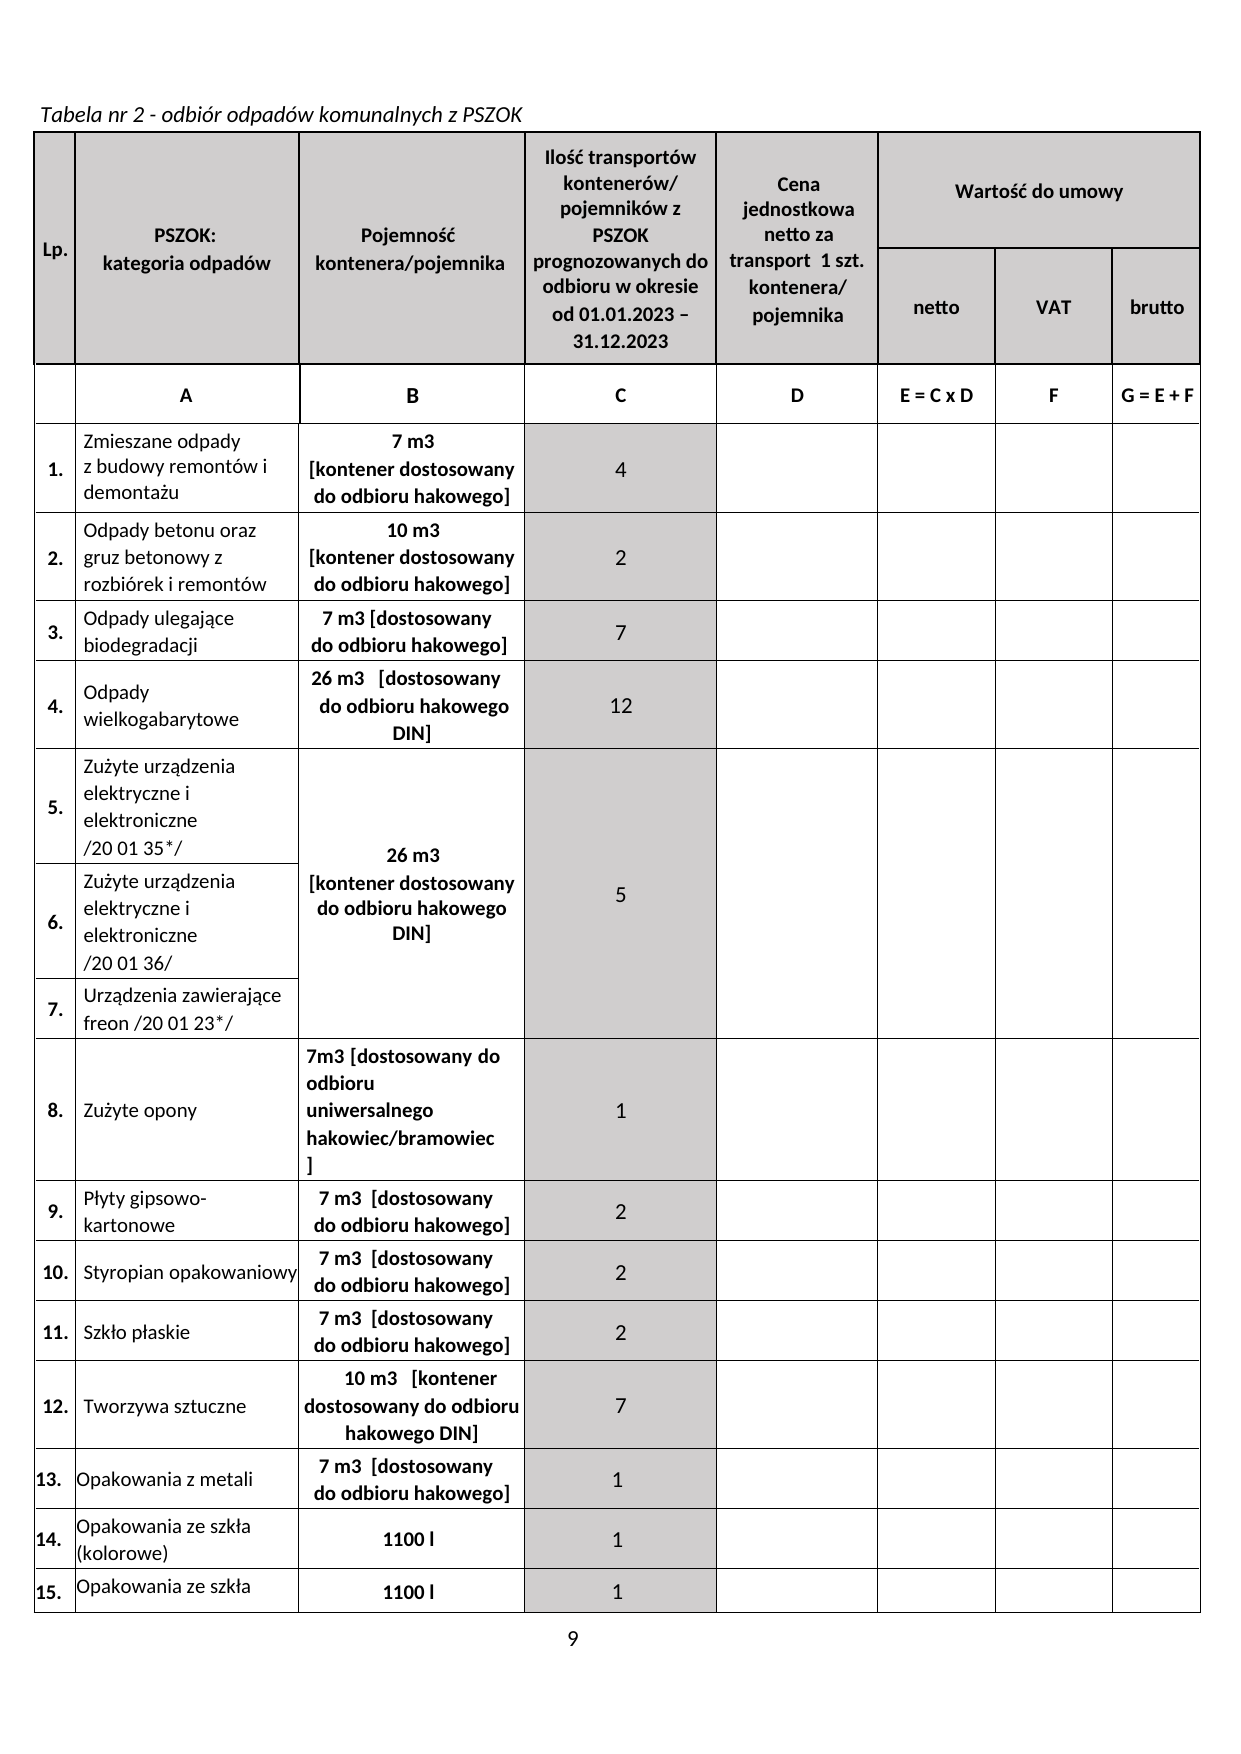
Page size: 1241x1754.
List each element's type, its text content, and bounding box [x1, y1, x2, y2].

table_cell [996, 749, 1112, 1038]
table_cell netto [879, 249, 994, 363]
table_cell [878, 1181, 995, 1240]
table_cell [1113, 1448, 1200, 1508]
table_cell 9. [35, 1181, 75, 1240]
table_cell [717, 424, 877, 512]
table_cell 2 [525, 1301, 716, 1360]
table_header Cena jednostkowa netto za transport 1 szt. kontenera/ pojemnika [717, 133, 877, 363]
table_cell 2 [525, 1181, 716, 1240]
table_cell 7 [525, 1361, 716, 1448]
table_cell [878, 1039, 995, 1180]
table_cell 1100 l [299, 1509, 524, 1568]
table_cell Odpady ulegające biodegradacji [76, 601, 298, 660]
table_cell [996, 601, 1112, 660]
table_cell 6. [35, 864, 75, 977]
table_cell [996, 1039, 1112, 1180]
table_header Lp. [35, 133, 74, 363]
table_cell 10. [35, 1241, 75, 1300]
table_cell [878, 1449, 995, 1508]
table_cell 7 m3 [dostosowany do odbioru hakowego] [299, 601, 524, 660]
table_cell [1113, 1240, 1200, 1300]
table_cell Zużyte opony [76, 1039, 298, 1180]
table_cell [878, 513, 995, 600]
table_cell 5. [35, 749, 75, 863]
table_cell 1100 l [299, 1569, 524, 1612]
table_cell Odpady wielkogabarytowe [76, 661, 298, 748]
table_cell B [301, 365, 524, 423]
table_cell A [76, 365, 299, 423]
table_cell 13. [35, 1449, 75, 1508]
table_cell [1113, 660, 1200, 748]
table_cell [1113, 1360, 1200, 1448]
table_cell Zużyte urządzenia elektryczne i elektroniczne /20 01 36/ [76, 864, 298, 977]
table_cell [878, 1301, 995, 1360]
table_cell [996, 1301, 1112, 1360]
table_cell Tworzywa sztuczne [76, 1361, 298, 1448]
table_cell [878, 661, 995, 748]
table_cell 26 m3 [kontener dostosowany do odbioru hakowego DIN] [299, 749, 524, 1038]
table_cell [878, 1241, 995, 1300]
table_cell 2. [35, 513, 75, 600]
table_cell [878, 601, 995, 660]
table_cell brutto [1113, 249, 1199, 363]
table_cell Zużyte urządzenia elektryczne i elektroniczne /20 01 35*/ [76, 749, 298, 863]
table_cell [35, 364, 75, 423]
table_cell 7m3 [dostosowany do odbioru uniwersalnego hakowiec/bramowiec] [299, 1039, 524, 1180]
table_cell 1 [525, 1039, 716, 1180]
table_cell [996, 424, 1112, 512]
table_cell Opakowania z metali [76, 1449, 298, 1508]
table_cell [878, 1361, 995, 1448]
table_cell 1 [525, 1509, 716, 1568]
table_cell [76, 1569, 298, 1612]
table_cell [717, 1241, 877, 1300]
table_cell 2 [525, 1241, 716, 1300]
table_cell F [996, 365, 1112, 423]
table_cell VAT [996, 249, 1111, 363]
table_cell [1113, 1180, 1200, 1240]
table_cell [996, 1449, 1112, 1508]
table_cell [717, 749, 877, 1038]
table_cell [717, 1301, 877, 1360]
table_cell 2 [525, 513, 716, 600]
table_header PSZOK: kategoria odpadów [76, 133, 298, 363]
table_cell Opakowania ze szkła (kolorowe) [76, 1509, 298, 1568]
table_cell E = C x D [878, 365, 995, 423]
table_cell 10 m3 [kontener dostosowany do odbioru hakowego] [299, 513, 524, 600]
table_cell Zmieszane odpady z budowy remontów i demontażu [76, 424, 298, 512]
table_cell 5 [525, 749, 716, 1038]
table_cell 7 m3 [dostosowany do odbioru hakowego] [299, 1241, 524, 1300]
table_cell [1113, 748, 1200, 1038]
table_cell 7 m3 [dostosowany do odbioru hakowego] [299, 1301, 524, 1360]
table_cell [996, 1241, 1112, 1300]
table_cell [1113, 600, 1200, 660]
table_cell [717, 1509, 877, 1568]
table_cell [878, 1569, 995, 1612]
table_cell [1113, 1508, 1200, 1568]
table_cell Płyty gipsowo-kartonowe [76, 1181, 298, 1240]
table_cell 7 m3 [dostosowany do odbioru hakowego] [299, 1449, 524, 1508]
table_cell Szkło płaskie [76, 1301, 298, 1360]
table_cell [717, 513, 877, 600]
table_cell 10 m3 [kontener dostosowany do odbioru hakowego DIN] [299, 1361, 524, 1448]
table_cell 12. [35, 1361, 75, 1448]
table_cell 12 [525, 661, 716, 748]
table_cell Styropian opakowaniowy [76, 1241, 298, 1300]
table_cell [1113, 1300, 1200, 1360]
table_cell 4 [525, 424, 716, 512]
table_cell [1113, 512, 1200, 600]
table_cell [1113, 1568, 1200, 1612]
table_cell Urządzenia zawierające freon /20 01 23*/ [76, 979, 298, 1038]
table_cell G = E + F [1113, 365, 1200, 423]
table_cell 7. [35, 979, 75, 1038]
table_cell [996, 1181, 1112, 1240]
table_cell [996, 1361, 1112, 1448]
table_cell [878, 1509, 995, 1568]
table_cell 7 m3 [kontener dostosowany do odbioru hakowego] [299, 424, 524, 512]
table_cell 8. [35, 1039, 75, 1180]
table_cell [878, 749, 995, 1038]
table_cell D [717, 365, 877, 423]
table_cell 1 [525, 1449, 716, 1508]
table_cell Odpady betonu oraz gruz betonowy z rozbiórek i remontów [76, 513, 298, 600]
table_cell 7 [525, 601, 716, 660]
table_cell C [525, 365, 716, 423]
table_cell 26 m3 [dostosowany do odbioru hakowego DIN] [299, 661, 524, 748]
table_header Ilość transportów kontenerów/ pojemników z PSZOK prognozowanych do odbioru w okresie od 01.01.2023 – 31.12.2023 [526, 133, 715, 363]
table_cell [717, 661, 877, 748]
table_cell 14. [35, 1509, 75, 1568]
table_cell [996, 661, 1112, 748]
table_cell 4. [35, 661, 75, 748]
table_cell 15. [35, 1569, 75, 1612]
table_cell [996, 513, 1112, 600]
table_header Pojemność kontenera/pojemnika [300, 133, 524, 363]
table_cell 1. [35, 424, 75, 512]
table_cell [878, 424, 995, 512]
table_cell [717, 1361, 877, 1448]
table_cell 1 [525, 1569, 716, 1612]
table_cell [717, 601, 877, 660]
table_cell [717, 1569, 877, 1612]
table_cell [717, 1181, 877, 1240]
table_cell [996, 1509, 1112, 1568]
table_cell 11. [35, 1301, 75, 1360]
table_cell [717, 1449, 877, 1508]
table_cell [1113, 1038, 1200, 1180]
table_cell [996, 1569, 1112, 1612]
table_cell [1113, 423, 1200, 512]
table_cell [717, 1039, 877, 1180]
text Tabela nr 2 - odbiór odpadów komunalnych z PSZOK [40, 101, 1123, 128]
table_cell 3. [35, 601, 75, 660]
table_cell 7 m3 [dostosowany do odbioru hakowego] [299, 1181, 524, 1240]
table_header Wartość do umowy [879, 133, 1199, 247]
